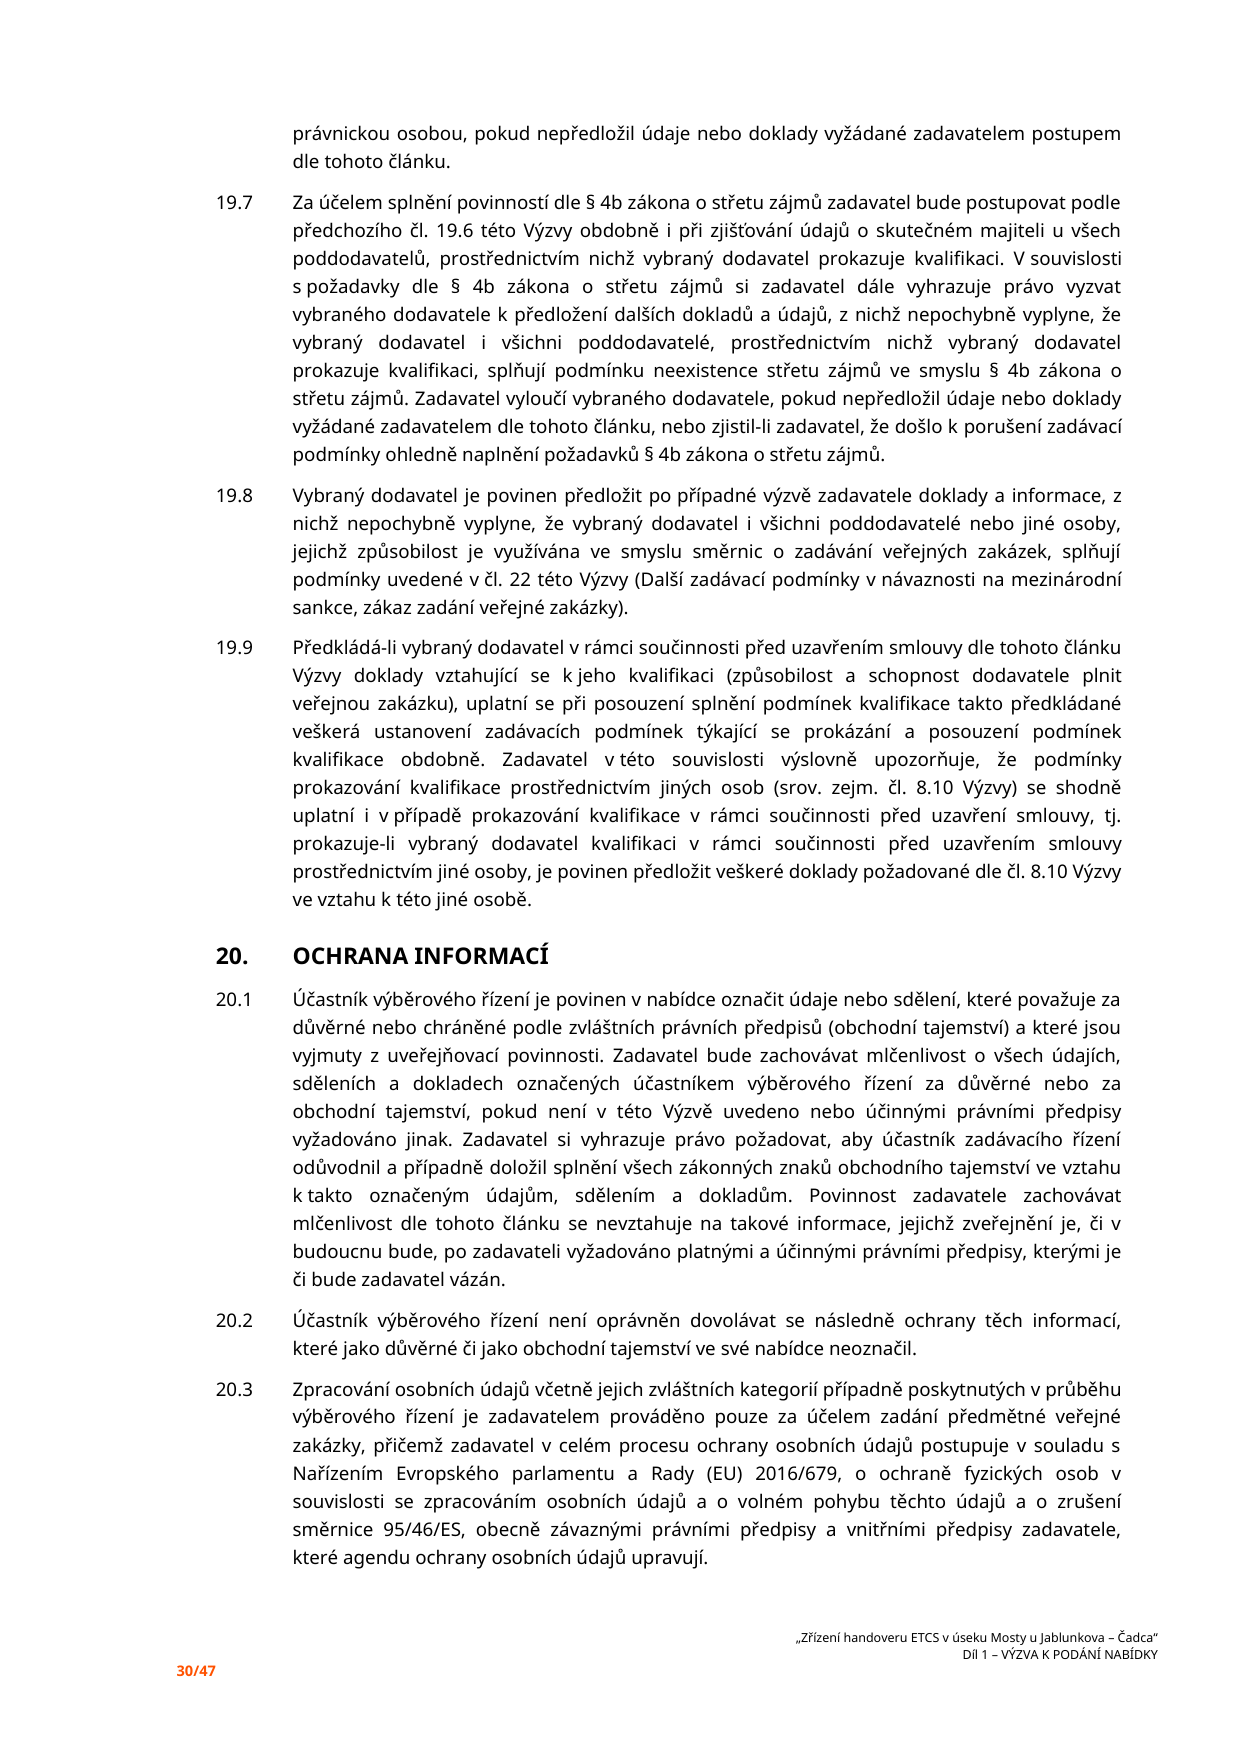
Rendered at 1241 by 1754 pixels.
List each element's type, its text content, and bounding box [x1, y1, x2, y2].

text OCHRANA INFORMACÍ [216, 940, 1122, 971]
text Předkládá-li vybraný dodavatel v rámci součinnosti před uzavřením smlouvy dle tohoto článku Výzvy doklady vztahující se k jeho kvalifikaci (způsobilost a schopnost dodavatele plnit veřejnou zakázku), uplatní se při posouzení splnění podmínek kvalifikace takto předkládané veškerá ustanovení zadávacích podmínek týkající se prokázání a posouzení podmínek kvalifikace obdobně. Zadavatel v této souvislosti výslovně upozorňuje, že podmínky prokazování kvalifikace prostřednictvím jiných osob (srov. zejm. čl. 8.10 Výzvy) se shodně uplatní i v případě prokazování kvalifikace v rámci součinnosti před uzavření smlouvy, tj. prokazuje-li vybraný dodavatel kvalifikaci v rámci součinnosti před uzavřením smlouvy prostřednictvím jiné osoby, je povinen předložit veškeré doklady požadované dle čl. 8.10 Výzvy ve vztahu k této jiné osobě. [216, 634, 1122, 912]
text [292, 121, 1122, 174]
text Vybraný dodavatel je povinen předložit po případné výzvě zadavatele doklady a informace, z nichž nepochybně vyplyne, že vybraný dodavatel i všichni poddodavatelé nebo jiné osoby, jejichž způsobilost je využívána ve smyslu směrnic o zadávání veřejných zakázek, splňují podmínky uvedené v čl. 22 této Výzvy (Další zadávací podmínky v návaznosti na mezinárodní sankce, zákaz zadání veřejné zakázky). [216, 482, 1122, 619]
text Zpracování osobních údajů včetně jejich zvláštních kategorií případně poskytnutých v průběhu výběrového řízení je zadavatelem prováděno pouze za účelem zadání předmětné veřejné zakázky, přičemž zadavatel v celém procesu ochrany osobních údajů postupuje v souladu s Nařízením Evropského parlamentu a Rady (EU) 2016/679, o ochraně fyzických osob v souvislosti se zpracováním osobních údajů a o volném pohybu těchto údajů a o zrušení směrnice 95/46/ES, obecně závaznými právními předpisy a vnitřními předpisy zadavatele, které agendu ochrany osobních údajů upravují. [216, 1376, 1122, 1569]
text Účastník výběrového řízení je povinen v nabídce označit údaje nebo sdělení, které považuje za důvěrné nebo chráněné podle zvláštních právních předpisů (obchodní tajemství) a které jsou vyjmuty z uveřejňovací povinnosti. Zadavatel bude zachovávat mlčenlivost o všech údajích, sděleních a dokladech označených účastníkem výběrového řízení za důvěrné nebo za obchodní tajemství, pokud není v této Výzvě uvedeno nebo účinnými právními předpisy vyžadováno jinak. Zadavatel si vyhrazuje právo požadovat, aby účastník zadávacího řízení odůvodnil a případně doložil splnění všech zákonných znaků obchodního tajemství ve vztahu k takto označeným údajům, sdělením a dokladům. Povinnost zadavatele zachovávat mlčenlivost dle tohoto článku se nevztahuje na takové informace, jejichž zveřejnění je, či v budoucnu bude, po zadavateli vyžadováno platnými a účinnými právními předpisy, kterými je či bude zadavatel vázán. [216, 987, 1122, 1292]
text Za účelem splnění povinností dle § 4b zákona o střetu zájmů zadavatel bude postupovat podle předchozího čl. 19.6 této Výzvy obdobně i při zjišťování údajů o skutečném majiteli u všech poddodavatelů, prostřednictvím nichž vybraný dodavatel prokazuje kvalifikaci. V souvislosti s požadavky dle § 4b zákona o střetu zájmů si zadavatel dále vyhrazuje právo vyzvat vybraného dodavatele k předložení dalších dokladů a údajů, z nichž nepochybně vyplyne, že vybraný dodavatel i všichni poddodavatelé, prostřednictvím nichž vybraný dodavatel prokazuje kvalifikaci, splňují podmínku neexistence střetu zájmů ve smyslu § 4b zákona o střetu zájmů. Zadavatel vyloučí vybraného dodavatele, pokud nepředložil údaje nebo doklady vyžádané zadavatelem dle tohoto článku, nebo zjistil-li zadavatel, že došlo k porušení zadávací podmínky ohledně naplnění požadavků § 4b zákona o střetu zájmů. [216, 189, 1122, 467]
text Účastník výběrového řízení není oprávněn dovolávat se následně ochrany těch informací, které jako důvěrné či jako obchodní tajemství ve své nabídce neoznačil. [216, 1307, 1122, 1361]
